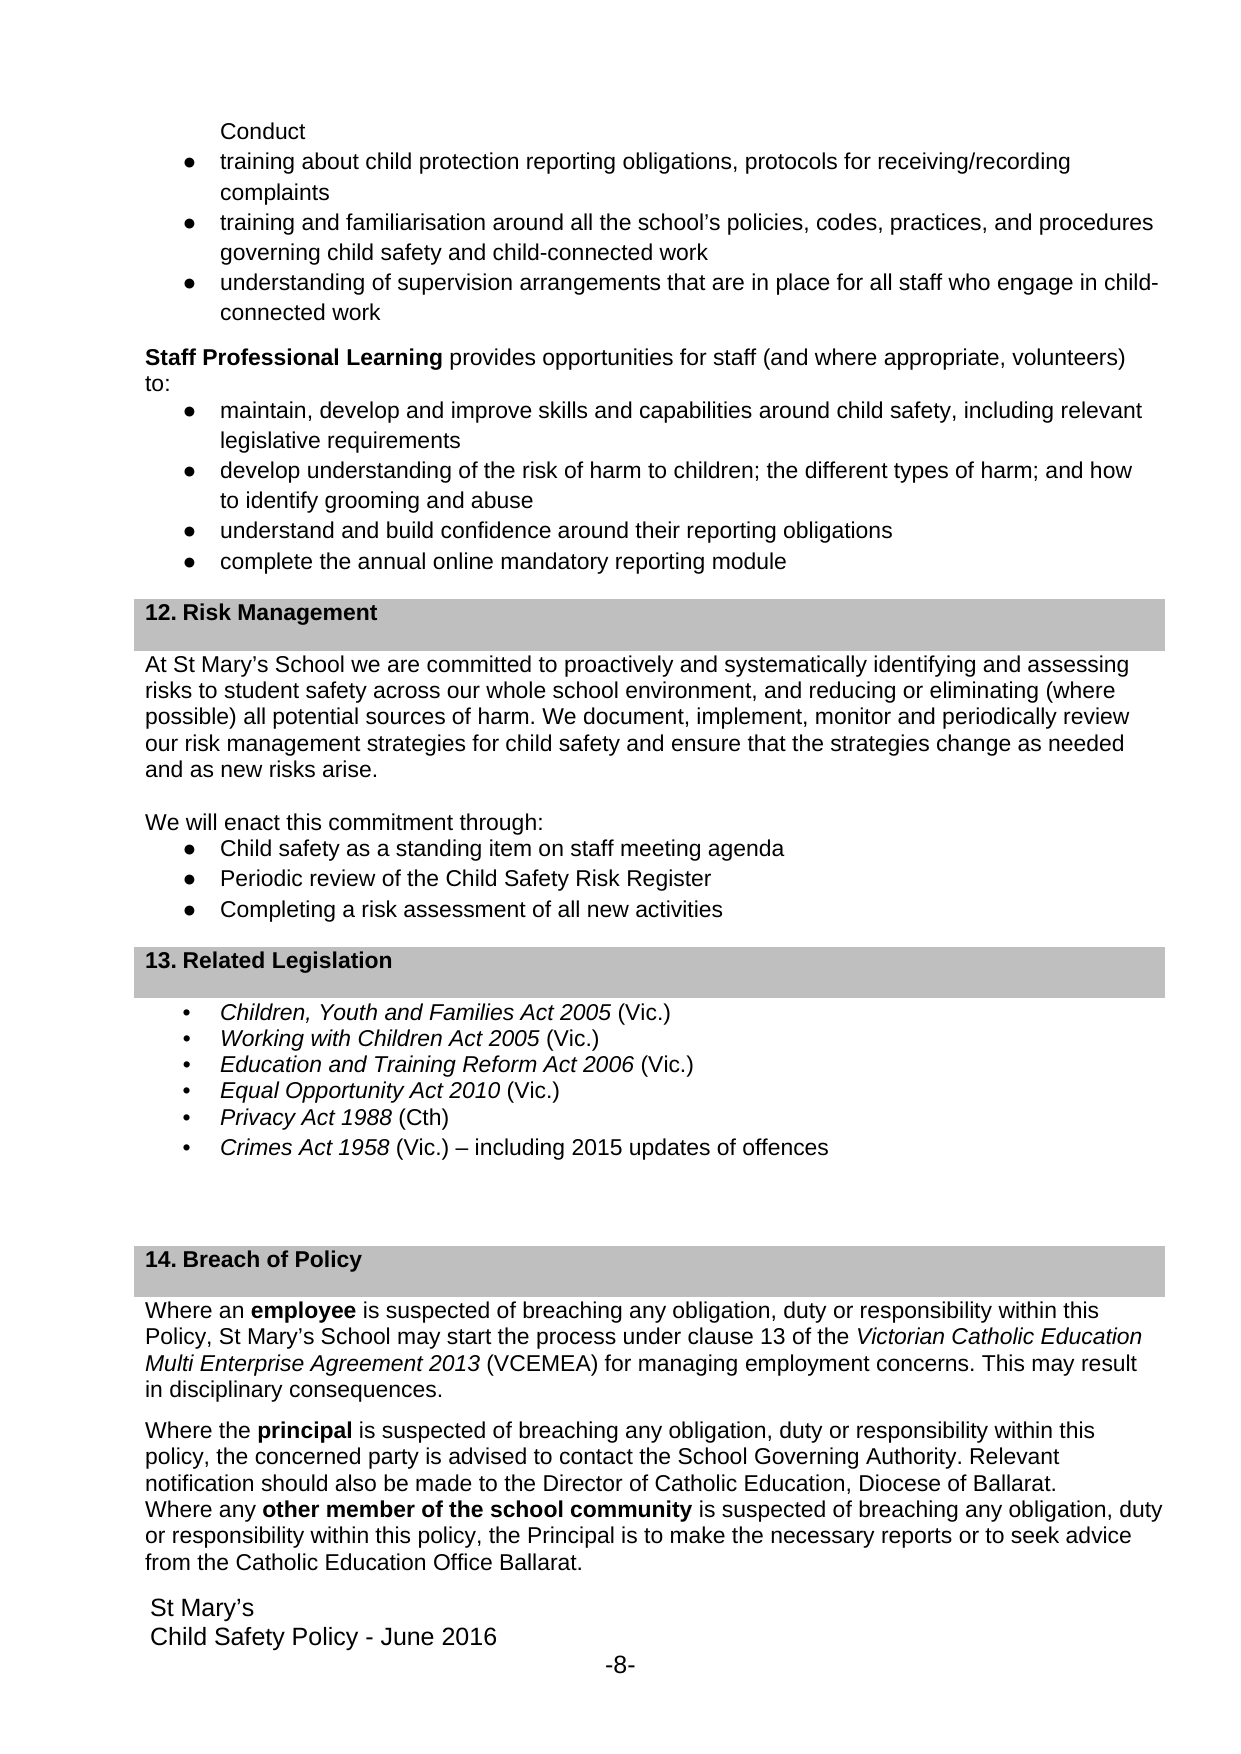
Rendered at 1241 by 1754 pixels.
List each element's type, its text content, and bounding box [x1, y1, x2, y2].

table_cell Breach of Policy [134, 1246, 1165, 1297]
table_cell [134, 1297, 1165, 1575]
table_cell Related Legislation [134, 947, 1165, 998]
table_cell Risk Management [134, 599, 1165, 651]
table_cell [134, 118, 1165, 599]
table_cell Children, Youth and Families Act 2005 (Vic.) Working with Children Act 2005 (Vic.) Education and Training Reform Act 2006 (Vic.) Equal Opportunity Act 2010 (Vic.) Privacy Act 1988 (Cth) Crimes Act 1958 (Vic.) – including 2015 updates of offences [134, 999, 1165, 1246]
table_cell At St Mary’s School we are committed to proactively and systematically identifying and assessing risks to student safety across our whole school environment, and reducing or eliminating (where possible) all potential sources of harm. We document, implement, monitor and periodically review our risk management strategies for child safety and ensure that the strategies change as needed and as new risks arise. We will enact this commitment through: Child safety as a standing item on staff meeting agenda Periodic review of the Child Safety Risk Register Completing a risk assessment of all new activities [134, 651, 1165, 947]
